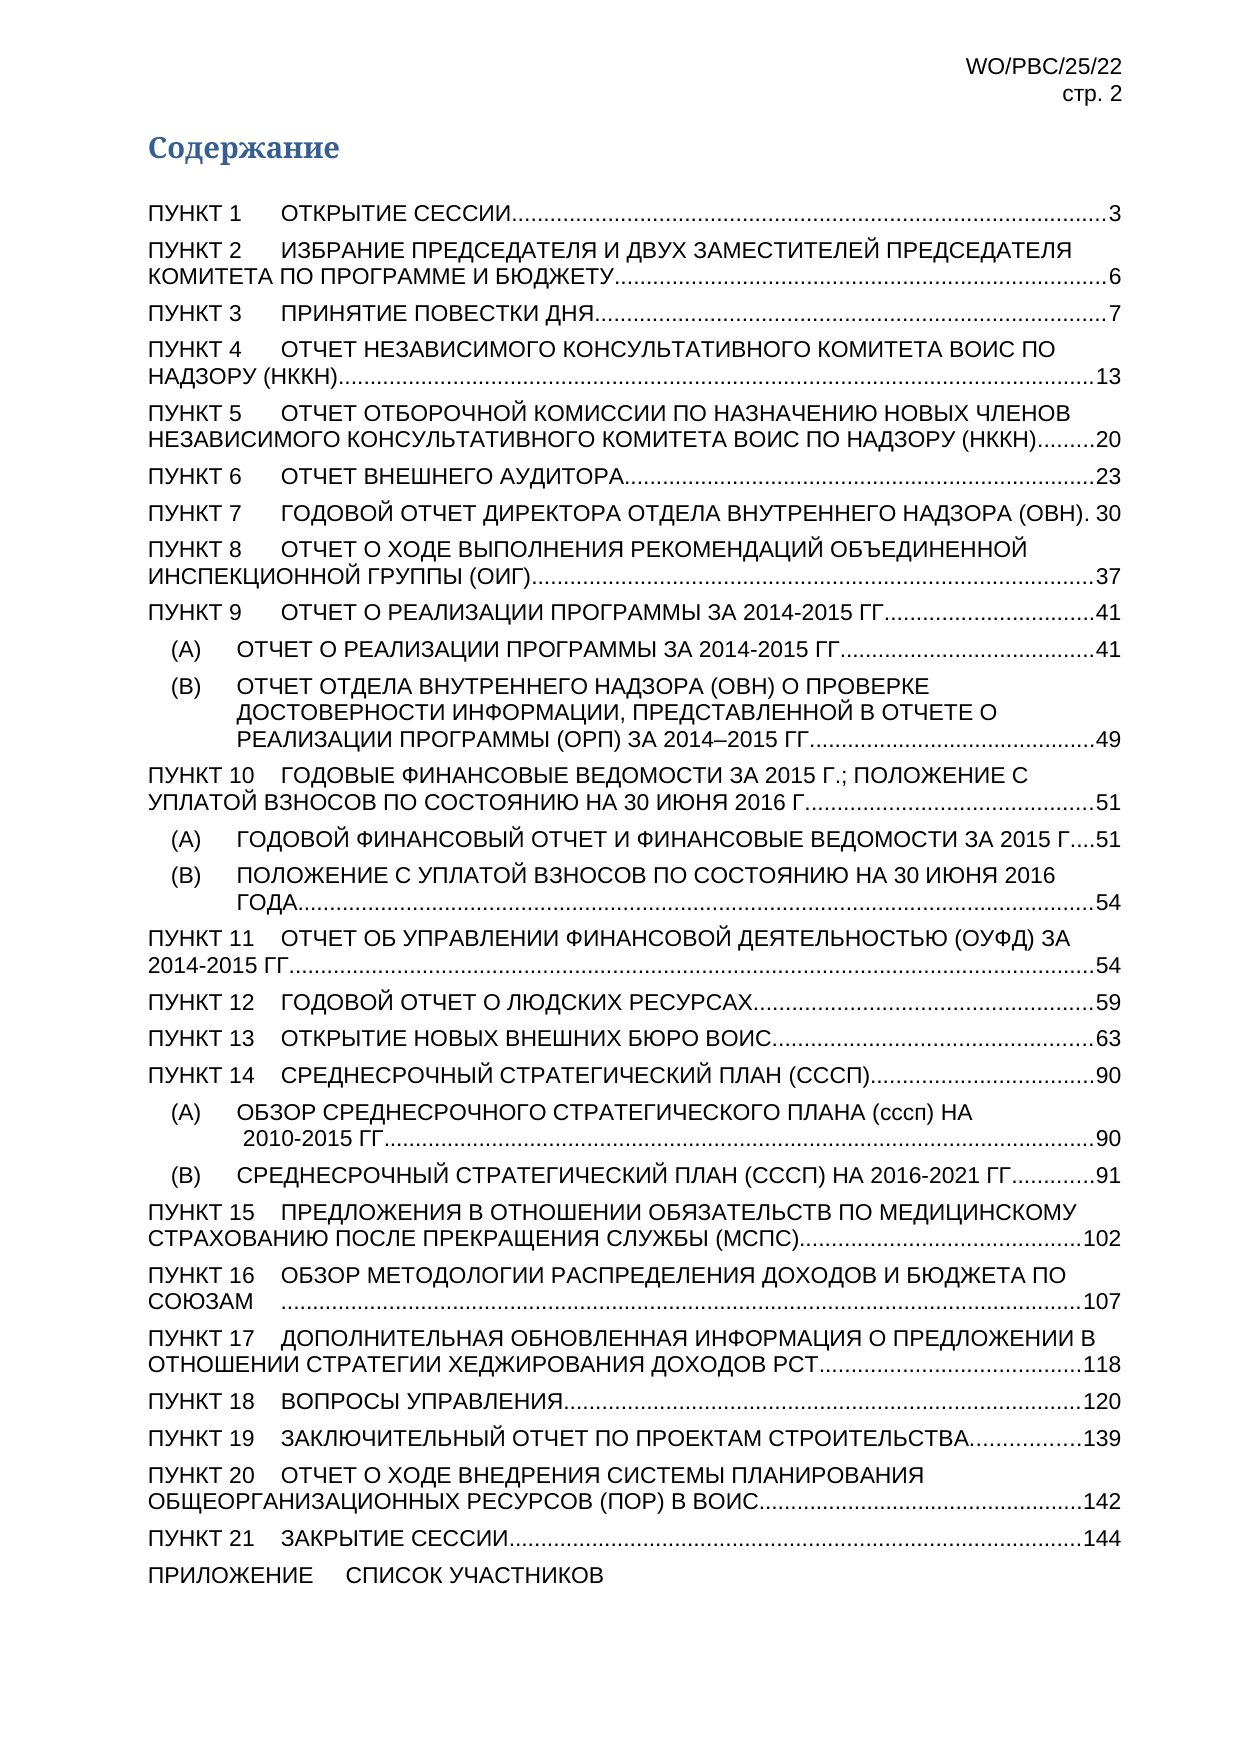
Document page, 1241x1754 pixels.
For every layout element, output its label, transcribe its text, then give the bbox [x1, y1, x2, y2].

text ПУНКТ 18 ВОПРОСЫ УПРАВЛЕНИЯ 120 [148, 1388, 1122, 1414]
subtitle Содержание [148, 132, 1122, 166]
text ПУНКТ 20 ОТЧЕТ О ХОДЕ ВНЕДРЕНИЯ СИСТЕМЫ ПЛАНИРОВАНИЯ ОБЩЕОРГАНИЗАЦИОННЫХ РЕСУРСОВ (ПОР) В ВОИС 142 [148, 1462, 1122, 1514]
text ПУНКТ 10 ГОДОВЫЕ ФИНАНСОВЫЕ ВЕДОМОСТИ ЗА 2015 Г.; ПОЛОЖЕНИЕ С УПЛАТОЙ ВЗНОСОВ ПО СОСТОЯНИЮ НА 30 ИЮНЯ 2016 Г. 51 [148, 762, 1122, 815]
text ПУНКТ 13 ОТКРЫТИЕ НОВЫХ ВНЕШНИХ БЮРО ВОИС 63 [148, 1025, 1122, 1052]
text ПУНКТ 5 ОТЧЕТ ОТБОРОЧНОЙ КОМИССИИ ПО НАЗНАЧЕНИЮ НОВЫХ ЧЛЕНОВ НЕЗАВИСИМОГО КОНСУЛЬТАТИВНОГО КОМИТЕТА ВОИС ПО НАДЗОРУ (НККН) 20 [148, 399, 1122, 452]
text (A) ГОДОВОЙ ФИНАНСОВЫЙ ОТЧЕТ И ФИНАНСОВЫЕ ВЕДОМОСТИ ЗА 2015 Г. 51 [171, 826, 1122, 852]
text ПУНКТ 15 ПРЕДЛОЖЕНИЯ В ОТНОШЕНИИ ОБЯЗАТЕЛЬСТВ ПО МЕДИЦИНСКОМУ СТРАХОВАНИЮ ПОСЛЕ ПРЕКРАЩЕНИЯ СЛУЖБЫ (МСПС) 102 [148, 1199, 1122, 1251]
text (A) ОТЧЕТ О РЕАЛИЗАЦИИ ПРОГРАММЫ ЗА 2014-2015 ГГ. 41 [171, 636, 1122, 662]
text ПУНКТ 16 ОБЗОР МЕТОДОЛОГИИ РАСПРЕДЕЛЕНИЯ ДОХОДОВ И БЮДЖЕТА ПО СОЮЗАМ 107 [148, 1262, 1122, 1314]
text (B) СРЕДНЕСРОЧНЫЙ СТРАТЕГИЧЕСКИЙ ПЛАН (СССП) НА 2016-2021 ГГ. 91 [171, 1162, 1122, 1188]
text ПУНКТ 3 ПРИНЯТИЕ ПОВЕСТКИ ДНЯ 7 [148, 300, 1122, 326]
text ПУНКТ 2 ИЗБРАНИЕ ПРЕДСЕДАТЕЛЯ И ДВУХ ЗАМЕСТИТЕЛЕЙ ПРЕДСЕДАТЕЛЯ КОМИТЕТА ПО ПРОГРАММЕ И БЮДЖЕТУ 6 [148, 237, 1122, 289]
text ПУНКТ 11 ОТЧЕТ ОБ УПРАВЛЕНИИ ФИНАНСОВОЙ ДЕЯТЕЛЬНОСТЬЮ (ОУФД) ЗА 2014-2015 ГГ. 54 [148, 925, 1122, 978]
text (B) ОТЧЕТ ОТДЕЛА ВНУТРЕННЕГО НАДЗОРА (ОВН) О ПРОВЕРКЕ ДОСТОВЕРНОСТИ ИНФОРМАЦИИ, ПРЕДСТАВЛЕННОЙ В ОТЧЕТЕ О РЕАЛИЗАЦИИ ПРОГРАММЫ (ОРП) ЗА 2014–2015 ГГ. 49 [171, 673, 1122, 752]
text ПУНКТ 9 ОТЧЕТ О РЕАЛИЗАЦИИ ПРОГРАММЫ ЗА 2014-2015 ГГ. 41 [148, 599, 1122, 626]
text (A) ОБЗОР СРЕДНЕСРОЧНОГО СТРАТЕГИЧЕСКОГО ПЛАНА (сссп) НА 2010-2015 ГГ. 90 [171, 1099, 1122, 1152]
text ПУНКТ 19 ЗАКЛЮЧИТЕЛЬНЫЙ ОТЧЕТ ПО ПРОЕКТАМ СТРОИТЕЛЬСТВА 139 [148, 1425, 1122, 1451]
text ПУНКТ 14 СРЕДНЕСРОЧНЫЙ СТРАТЕГИЧЕСКИЙ ПЛАН (СССП) 90 [148, 1062, 1122, 1088]
text ПУНКТ 6 ОТЧЕТ ВНЕШНЕГО АУДИТОРА 23 [148, 463, 1122, 489]
text ПУНКТ 8 ОТЧЕТ О ХОДЕ ВЫПОЛНЕНИЯ РЕКОМЕНДАЦИЙ ОБЪЕДИНЕННОЙ ИНСПЕКЦИОННОЙ ГРУППЫ (ОИГ) 37 [148, 536, 1122, 589]
text ПРИЛОЖЕНИЕ СПИСОК УЧАСТНИКОВ [148, 1562, 1122, 1588]
text ПУНКТ 1 ОТКРЫТИЕ СЕССИИ 3 [148, 200, 1122, 226]
text ПУНКТ 12 ГОДОВОЙ ОТЧЕТ О ЛЮДСКИХ РЕСУРСАХ 59 [148, 988, 1122, 1015]
text ПУНКТ 17 ДОПОЛНИТЕЛЬНАЯ ОБНОВЛЕННАЯ ИНФОРМАЦИЯ О ПРЕДЛОЖЕНИИ В ОТНОШЕНИИ СТРАТЕГИИ ХЕДЖИРОВАНИЯ ДОХОДОВ РСТ 118 [148, 1325, 1122, 1378]
text (B) ПОЛОЖЕНИЕ С УПЛАТОЙ ВЗНОСОВ ПО СОСТОЯНИЮ НА 30 ИЮНЯ 2016 ГОДА 54 [171, 862, 1122, 915]
text ПУНКТ 7 ГОДОВОЙ ОТЧЕТ ДИРЕКТОРА ОТДЕЛА ВНУТРЕННЕГО НАДЗОРА (ОВН) 30 [148, 499, 1122, 526]
text ПУНКТ 21 ЗАКРЫТИЕ СЕССИИ 144 [148, 1525, 1122, 1551]
text ПУНКТ 4 ОТЧЕТ НЕЗАВИСИМОГО КОНСУЛЬТАТИВНОГО КОМИТЕТА ВОИС ПО НАДЗОРУ (НККН) 13 [148, 336, 1122, 389]
